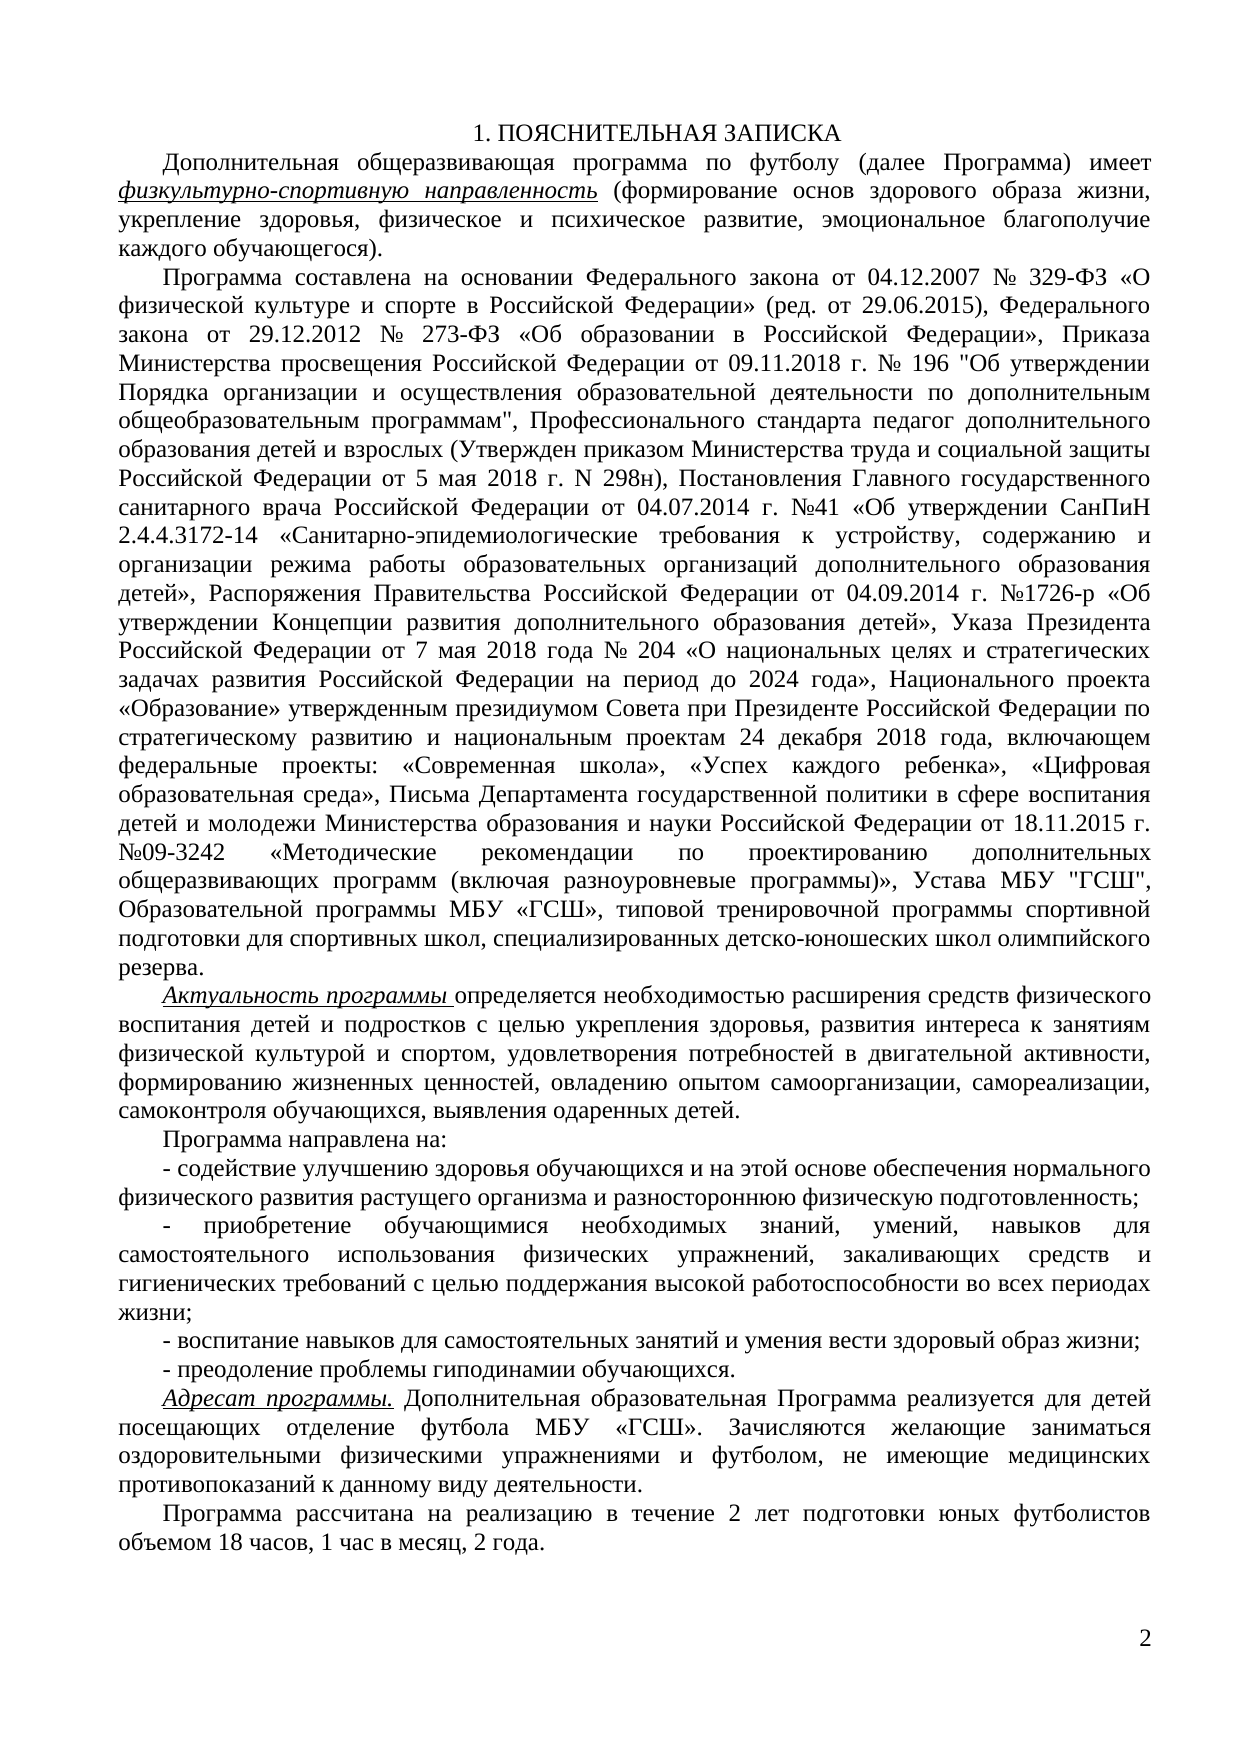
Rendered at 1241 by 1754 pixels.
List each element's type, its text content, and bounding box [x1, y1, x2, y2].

text Программа направлена на: [118, 1124, 1152, 1153]
text - приобретение обучающимися необходимых знаний, умений, навыков для самостоятельного использования физических упражнений, закаливающих средств и гигиенических требований с целью поддержания высокой работоспособности во всех периодах жизни; [118, 1211, 1152, 1326]
text Программа составлена на основании Федерального закона от 04.12.2007 № 329-ФЗ «О физической культуре и спорте в Российской Федерации» (ред. от 29.06.2015), Федерального закона от 29.12.2012 № 273-ФЗ «Об образовании в Российской Федерации», Приказа Министерства просвещения Российской Федерации от 09.11.2018 г. № 196 "Об утверждении Порядка организации и осуществления образовательной деятельности по дополнительным общеобразовательным программам", Профессионального стандарта педагог дополнительного образования детей и взрослых (Утвержден приказом Министерства труда и социальной защиты Российской Федерации от 5 мая 2018 г. N 298н), Постановления Главного государственного санитарного врача Российской Федерации от 04.07.2014 г. №41 «Об утверждении СанПиН 2.4.4.3172-14 «Санитарно-эпидемиологические требования к устройству, содержанию и организации режима работы образовательных организаций дополнительного образования детей», Распоряжения Правительства Российской Федерации от 04.09.2014 г. №1726-р «Об утверждении Концепции развития дополнительного образования детей», Указа Президента Российской Федерации от 7 мая 2018 года № 204 «О национальных целях и стратегических задачах развития Российской Федерации на период до 2024 года», Национального проекта «Образование» утвержденным президиумом Совета при Президенте Российской Федерации по стратегическому развитию и национальным проектам 24 декабря 2018 года, включающем федеральные проекты: «Современная школа», «Успех каждого ребенка», «Цифровая образовательная среда», Письма Департамента государственной политики в сфере воспитания детей и молодежи Министерства образования и науки Российской Федерации от 18.11.2015 г. №09-3242 «Методические рекомендации по проектированию дополнительных общеразвивающих программ (включая разноуровневые программы)», Устава МБУ "ГСШ", Образовательной программы МБУ «ГСШ», типовой тренировочной программы спортивной подготовки для спортивных школ, специализированных детско-юношеских школ олимпийского резерва. [118, 262, 1152, 981]
text - преодоление проблемы гиподинамии обучающихся. [118, 1354, 1152, 1383]
text Программа рассчитана на реализацию в течение 2 лет подготовки юных футболистов объемом 18 часов, 1 час в месяц, 2 года. [118, 1498, 1152, 1556]
text Актуальность программы определяется необходимостью расширения средств физического воспитания детей и подростков с целью укрепления здоровья, развития интереса к занятиям физической культурой и спортом, удовлетворения потребностей в двигательной активности, формированию жизненных ценностей, овладению опытом самоорганизации, самореализации, самоконтроля обучающихся, выявления одаренных детей. [118, 981, 1152, 1124]
text Адресат программы. Дополнительная образовательная Программа реализуется для детей посещающих отделение футбола МБУ «ГСШ». Зачисляются желающие заниматься оздоровительными физическими упражнениями и футболом, не имеющие медицинских противопоказаний к данному виду деятельности. [118, 1383, 1152, 1498]
text - воспитание навыков для самостоятельных занятий и умения вести здоровый образ жизни; [118, 1326, 1152, 1354]
text 1. ПОЯСНИТЕЛЬНАЯ ЗАПИСКА [118, 118, 1152, 147]
text - содействие улучшению здоровья обучающихся и на этой основе обеспечения нормального физического развития растущего организма и разностороннюю физическую подготовленность; [118, 1153, 1152, 1211]
text Дополнительная общеразвивающая программа по футболу (далее Программа) имеет физкультурно-спортивную направленность (формирование основ здорового образа жизни, укрепление здоровья, физическое и психическое развитие, эмоциональное благополучие каждого обучающегося). [118, 147, 1152, 262]
